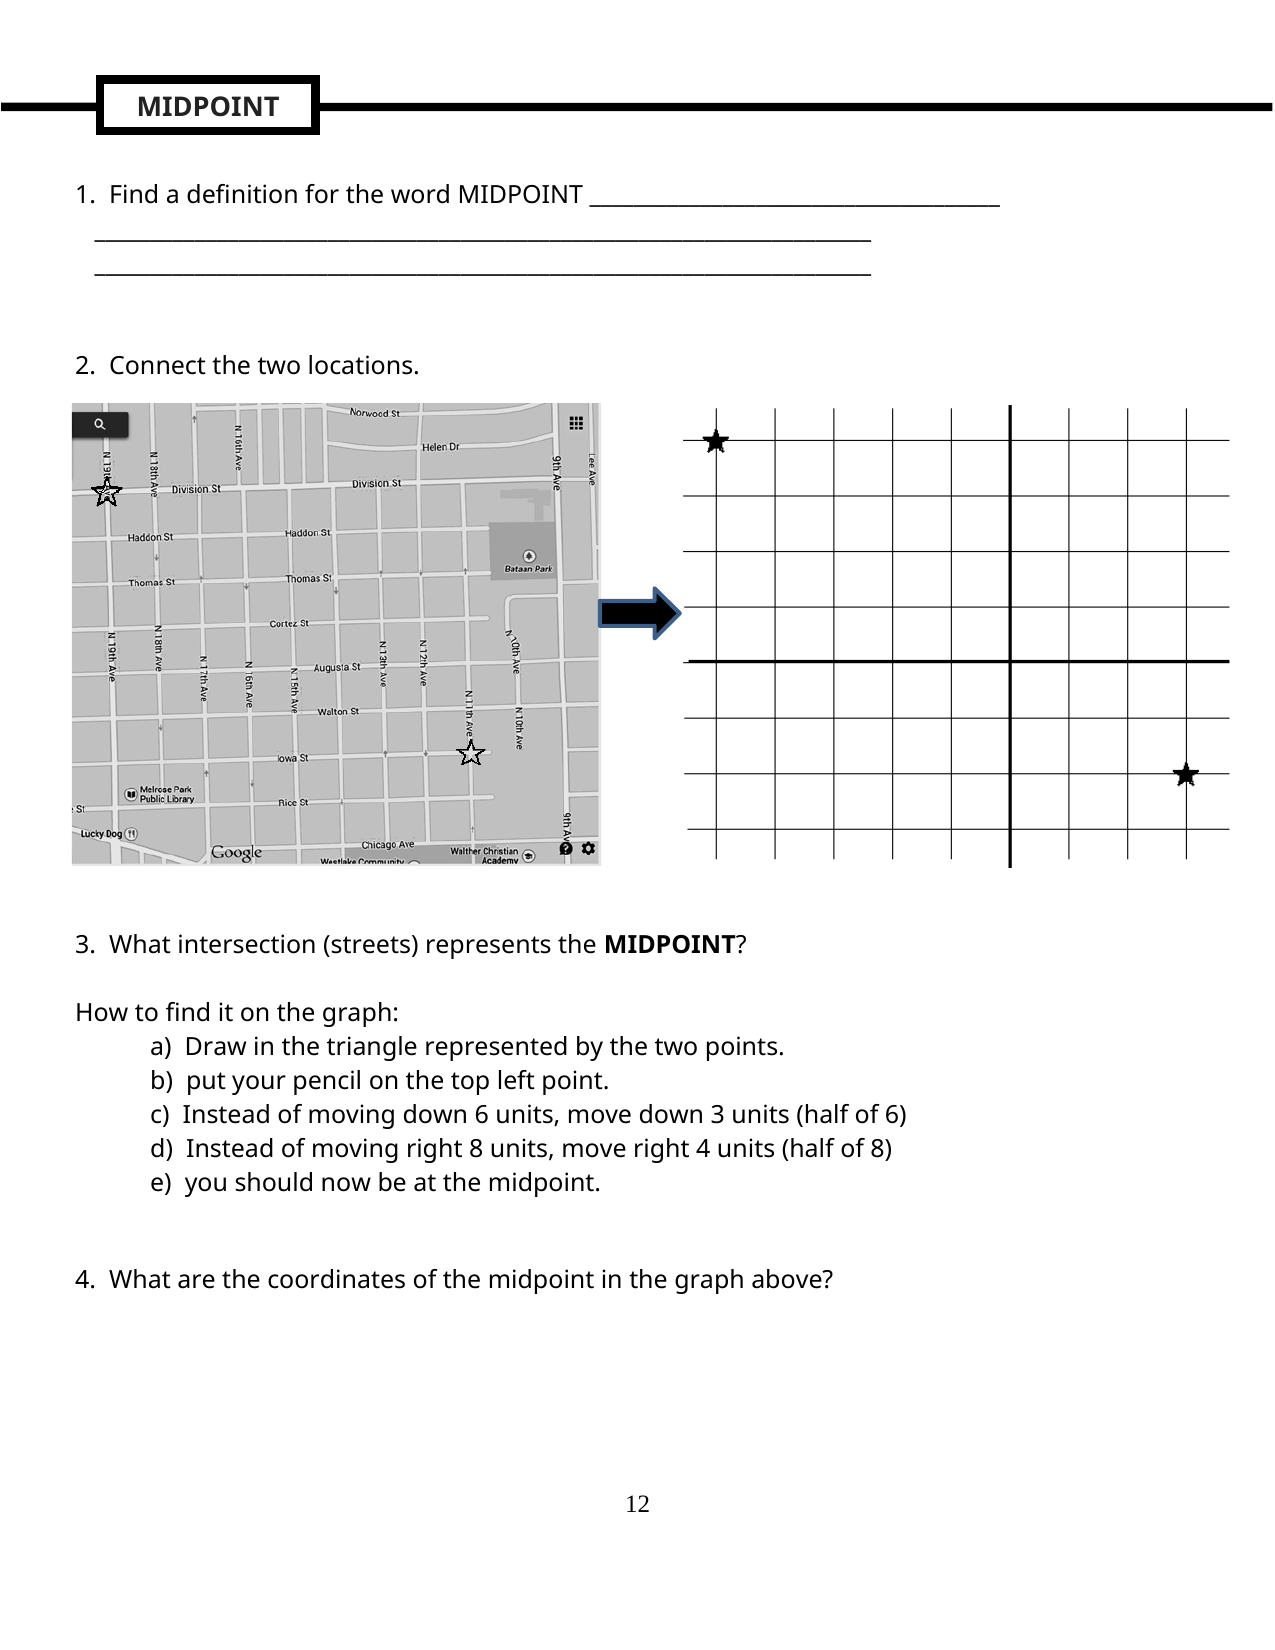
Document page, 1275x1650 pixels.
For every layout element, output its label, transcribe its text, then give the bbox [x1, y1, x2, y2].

text 1. Find a definition for the word MIDPOINT _____________________________________ [75, 177, 1200, 211]
text ______________________________________________________________________ [75, 245, 1200, 279]
text d) Instead of moving right 8 units, move right 4 units (half of 8) [75, 1131, 1200, 1165]
text e) you should now be at the midpoint. [75, 1165, 1200, 1199]
text How to find it on the graph: [75, 995, 1200, 1029]
text ______________________________________________________________________ [75, 211, 1200, 245]
text c) Instead of moving down 6 units, move down 3 units (half of 6) [75, 1097, 1200, 1131]
picture [681, 404, 1235, 868]
text 4. What are the coordinates of the midpoint in the graph above? [75, 1262, 1200, 1296]
text 2. Connect the two locations. [75, 347, 1200, 382]
text b) put your pencil on the top left point. [75, 1063, 1200, 1097]
text 3. What intersection (streets) represents the MIDPOINT? [75, 927, 1200, 961]
text a) Draw in the triangle represented by the two points. [75, 1029, 1200, 1063]
picture [71, 403, 602, 867]
